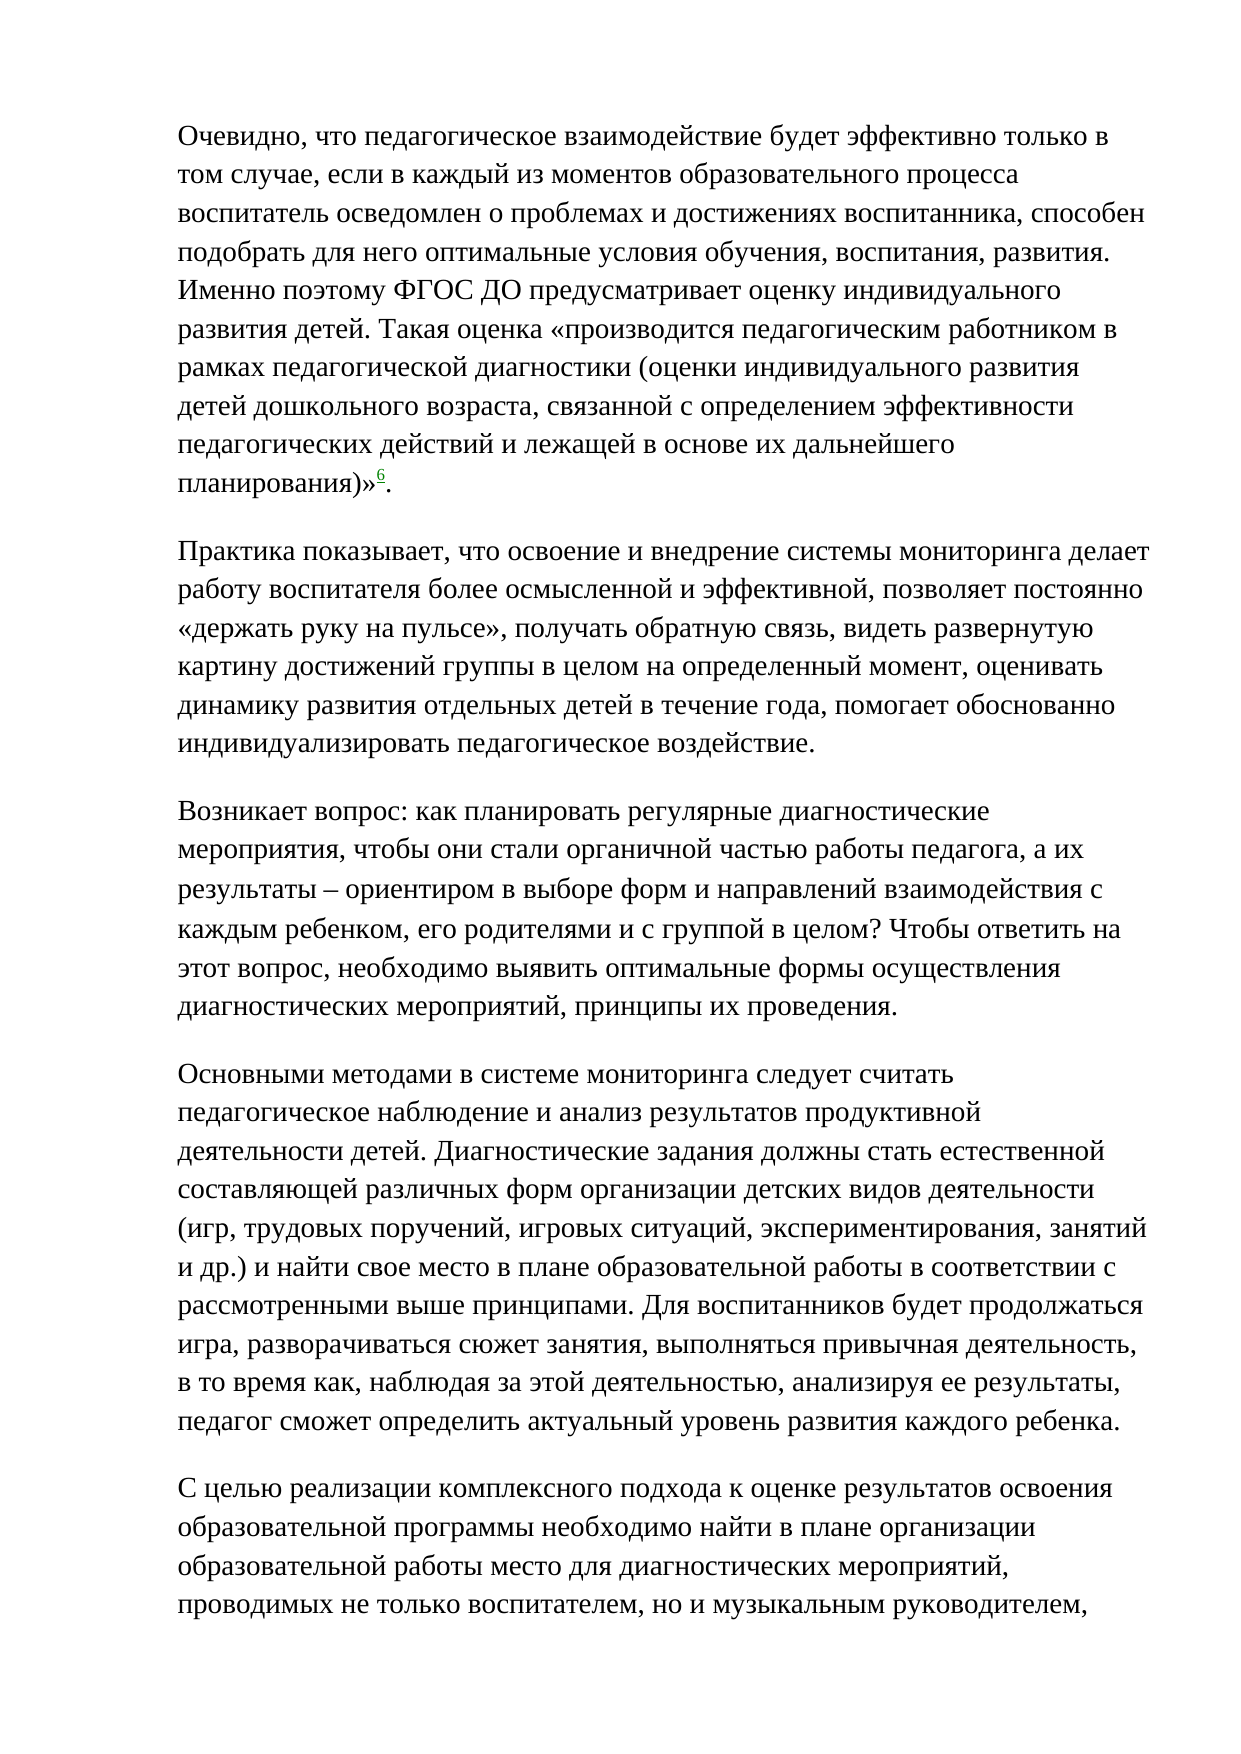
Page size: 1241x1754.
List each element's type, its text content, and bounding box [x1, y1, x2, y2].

text Практика показывает, что освоение и внедрение системы мониторинга делает работу воспитателя более осмысленной и эффективной, позволяет постоянно «держать руку на пульсе», получать обратную связь, видеть развернутую картину достижений группы в целом на определенный момент, оценивать динамику развития отдельных детей в течение года, помогает обоснованно индивидуализировать педагогическое воздействие. [177, 533, 1152, 759]
text Основными методами в системе мониторинга следует считать педагогическое наблюдение и анализ результатов продуктивной деятельности детей. Диагностические задания должны стать естественной составляющей различных форм организации детских видов деятельности (игр, трудовых поручений, игровых ситуаций, экспериментирования, занятий и др.) и найти свое место в плане образовательной работы в соответствии с рассмотренными выше принципами. Для воспитанников будет продолжаться игра, разворачиваться сюжет занятия, выполняться привычная деятельность, в то время как, наблюдая за этой деятельностью, анализируя ее результаты, педагог сможет определить актуальный уровень развития каждого ребенка. [177, 1056, 1152, 1436]
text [177, 1471, 1152, 1620]
text Очевидно, что педагогическое взаимодействие будет эффективно только в том случае, если в каждый из моментов образовательного процесса воспитатель осведомлен о проблемах и достижениях воспитанника, способен подобрать для него оптимальные условия обучения, воспитания, развития. Именно поэтому ФГОС ДО предусматривает оценку индивидуального развития детей. Такая оценка «производится педагогическим работником в рамках педагогической диагностики (оценки индивидуального развития детей дошкольного возраста, связанной с определением эффективности педагогических действий и лежащей в основе их дальнейшего планирования)»6. [177, 118, 1152, 498]
text Возникает вопрос: как планировать регулярные диагностические мероприятия, чтобы они стали органичной частью работы педагога, а их результаты – ориентиром в выборе форм и направлений взаимодействия с каждым ребенком, его родителями и с группой в целом? Чтобы ответить на этот вопрос, необходимо выявить оптимальные формы осуществления диагностических мероприятий, принципы их проведения. [177, 793, 1152, 1022]
